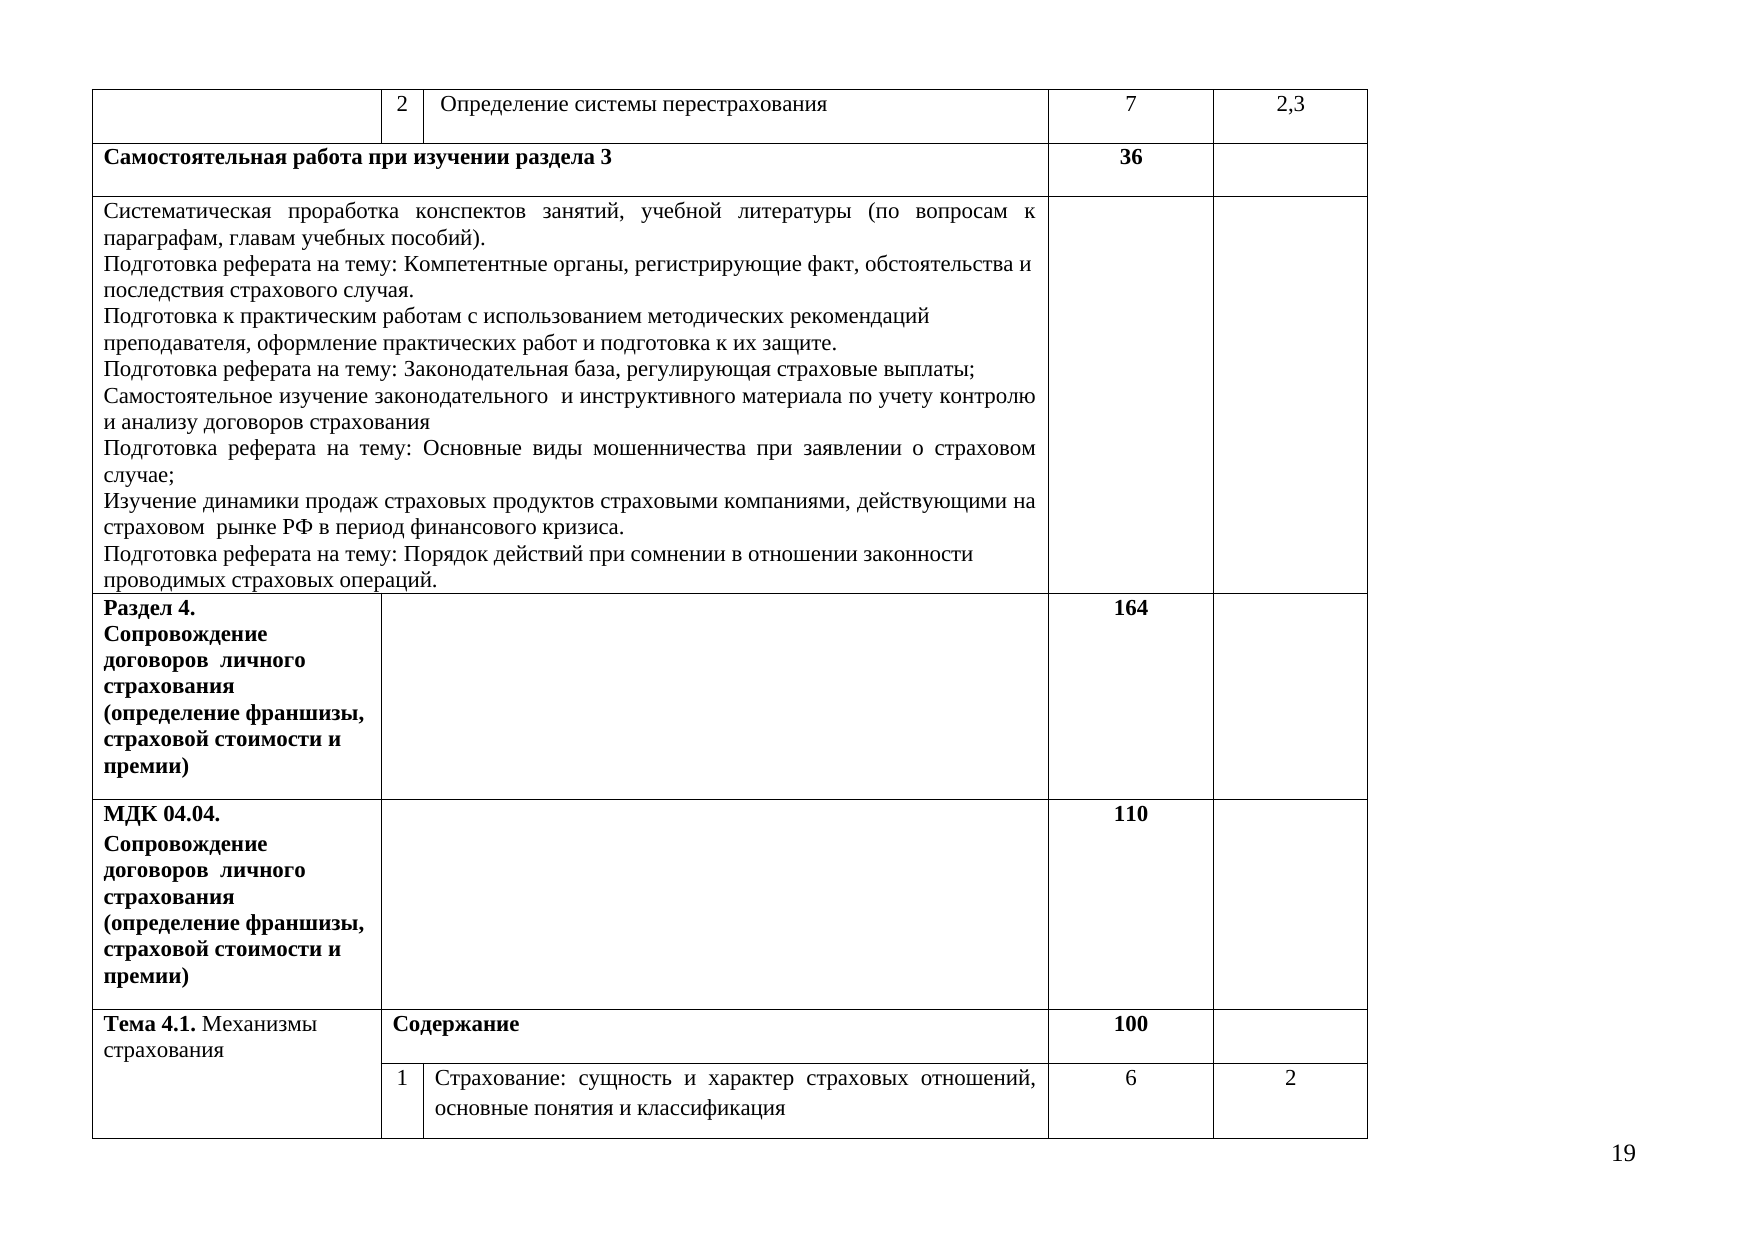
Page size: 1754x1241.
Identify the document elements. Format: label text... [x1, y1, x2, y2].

table_cell [1214, 144, 1367, 196]
table_cell Тема 4.1. Механизмы страхования [93, 1010, 381, 1138]
table_cell Содержание [382, 1010, 1048, 1063]
table_cell 2 [1214, 1064, 1367, 1138]
table_cell [1214, 197, 1367, 592]
table_cell [382, 800, 1048, 1009]
table_cell 1 [382, 1064, 423, 1138]
table_cell 100 [1049, 1010, 1213, 1063]
table_cell [1049, 197, 1213, 592]
table_cell 7 [1049, 90, 1213, 142]
table_cell 110 [1049, 800, 1213, 1009]
table_cell Определение системы перестрахования [424, 90, 1048, 142]
table_cell [382, 594, 1048, 799]
table_cell [1214, 1010, 1367, 1063]
table_cell 2 [382, 90, 423, 142]
table_cell [1214, 594, 1367, 799]
table_cell 164 [1049, 594, 1213, 799]
table_cell Самостоятельная работа при изучении раздела 3 [93, 144, 1048, 196]
table_cell 36 [1049, 144, 1213, 196]
table_cell Систематическая проработка конспектов занятий, учебной литературы (по вопросам к параграфам, главам учебных пособий). Подготовка реферата на тему: Компетентные органы, регистрирующие факт, обстоятельства и последствия страхового случая. Подготовка к практическим работам с использованием методических рекомендаций преподавателя, оформление практических работ и подготовка к их защите. Подготовка реферата на тему: Законодательная база, регулирующая страховые выплаты; Самостоятельное изучение законодательного и инструктивного материала по учету контролю и анализу договоров страхования Подготовка реферата на тему: Основные виды мошенничества при заявлении о страховом случае; Изучение динамики продаж страховых продуктов страховыми компаниями, действующими на страховом рынке РФ в период финансового кризиса. Подготовка реферата на тему: Порядок действий при сомнении в отношении законности проводимых страховых операций. [93, 197, 1048, 592]
table_cell Страхование: сущность и характер страховых отношений, основные понятия и классификация [424, 1064, 1048, 1138]
table_cell [1214, 800, 1367, 1009]
table_cell Раздел 4. Сопровождение договоров личного страхования (определение франшизы, страховой стоимости и премии) [93, 594, 381, 799]
table_cell 6 [1049, 1064, 1213, 1138]
table_cell 2,3 [1214, 90, 1367, 142]
table_cell МДК 04.04. Сопровождение договоров личного страхования (определение франшизы, страховой стоимости и премии) [93, 800, 381, 1009]
